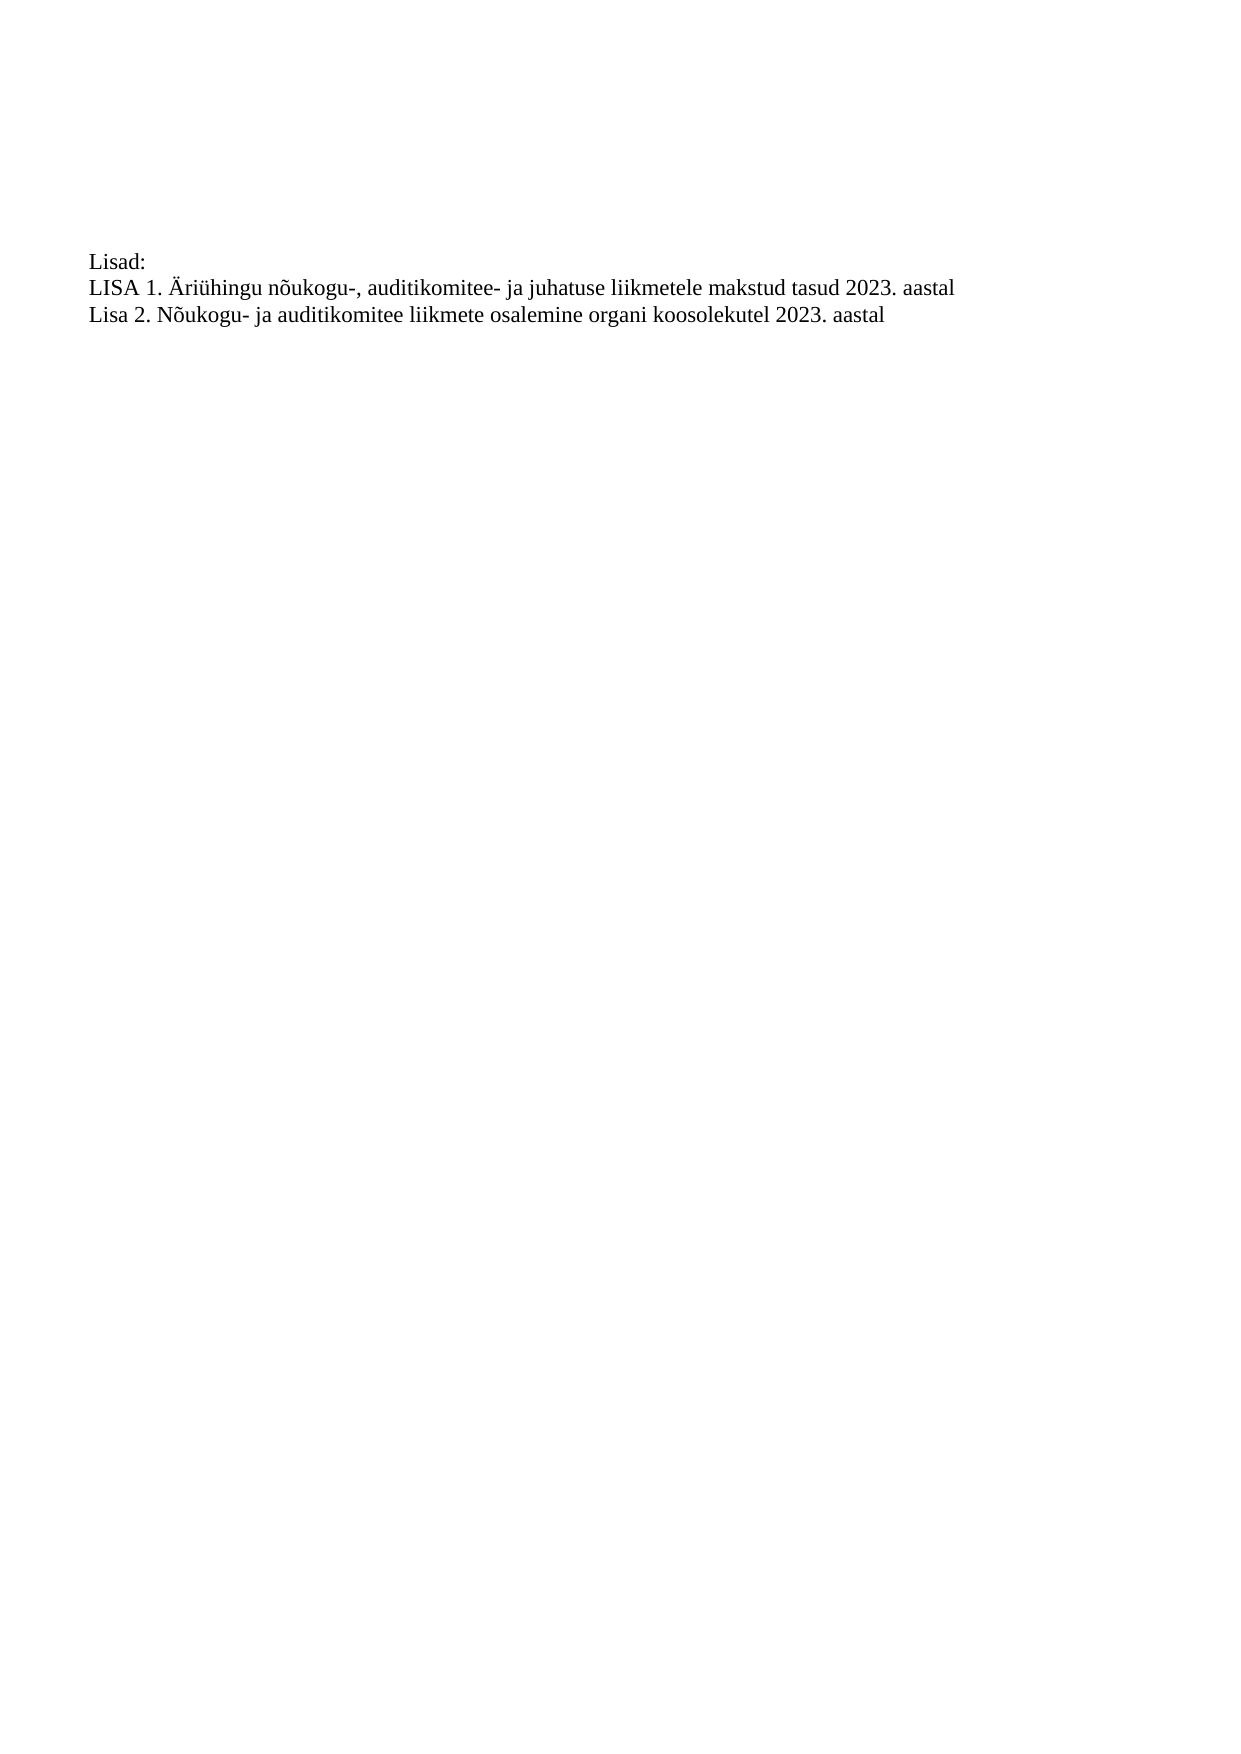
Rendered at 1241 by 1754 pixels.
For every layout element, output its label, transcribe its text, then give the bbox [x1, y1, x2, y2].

text Lisa 2. Nõukogu- ja auditikomitee liikmete osalemine organi koosolekutel 2023. aastal [89, 301, 1137, 327]
text LISA 1. Äriühingu nõukogu-, auditikomitee- ja juhatuse liikmetele makstud tasud 2023. aastal [89, 274, 1137, 301]
text Lisad: [89, 248, 1137, 274]
